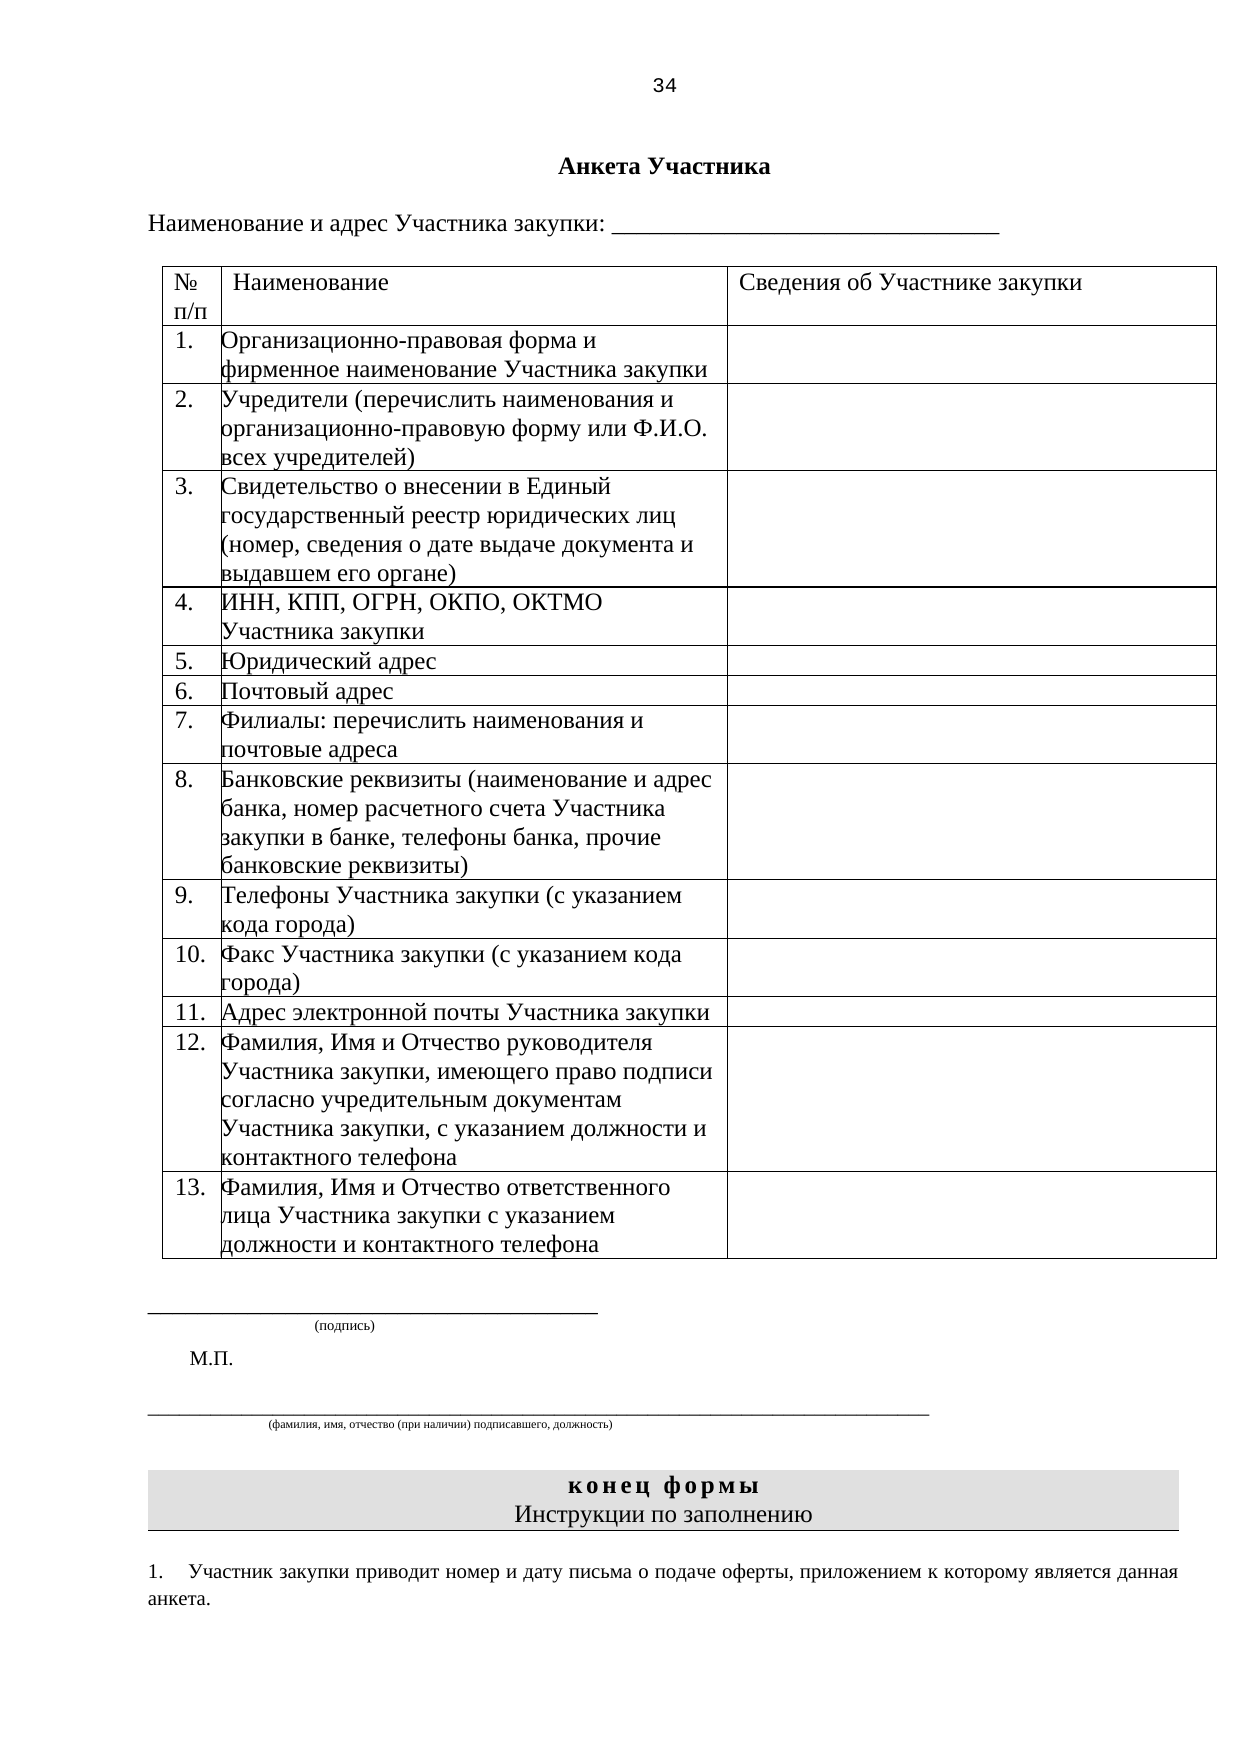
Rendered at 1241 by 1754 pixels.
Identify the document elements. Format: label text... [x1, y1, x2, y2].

table_cell Фамилия, Имя и Отчество ответственного лица Участника закупки с указанием должности и контактного телефона [222, 1172, 727, 1258]
table_cell Почтовый адрес [222, 676, 727, 704]
table_cell [163, 939, 221, 996]
table_cell [728, 1172, 1216, 1258]
table_cell [163, 1172, 221, 1258]
table_cell [163, 764, 221, 879]
table_cell Организационно-правовая форма и фирменное наименование Участника закупки [222, 326, 727, 383]
table_cell Банковские реквизиты (наименование и адрес банка, номер расчетного счета Участника закупки в банке, телефоны банка, прочие банковские реквизиты) [222, 764, 727, 879]
text (фамилия, имя, отчество (при наличии) подписавшего, должность) [148, 1418, 1181, 1442]
table_cell [728, 646, 1216, 675]
table_cell [163, 588, 221, 645]
table_cell Филиалы: перечислить наименования и почтовые адреса [222, 706, 727, 763]
table_header № п/п [163, 267, 221, 324]
table_cell [163, 676, 221, 704]
table_cell [728, 326, 1216, 383]
table_cell [163, 706, 221, 763]
table_cell [728, 706, 1216, 763]
table_cell Адрес электронной почты Участника закупки [222, 997, 727, 1026]
table_cell [163, 997, 221, 1026]
table_cell [163, 471, 221, 586]
table_cell [163, 326, 221, 383]
table_cell [728, 384, 1216, 470]
table_cell [728, 588, 1216, 645]
table_cell [728, 1027, 1216, 1171]
text ____________________________________ [148, 1288, 1181, 1317]
table_cell Факс Участника закупки (с указанием кода города) [222, 939, 727, 996]
text конец формы [148, 1470, 1179, 1499]
table_cell Свидетельство о внесении в Единый государственный реестр юридических лиц (номер, сведения о дате выдаче документа и выдавшем его органе) [222, 471, 727, 586]
table_cell [728, 997, 1216, 1026]
table_cell Фамилия, Имя и Отчество руководителя Участника закупки, имеющего право подписи согласно учредительным документам Участника закупки, с указанием должности и контактного телефона [222, 1027, 727, 1171]
table_header Наименование [222, 267, 727, 324]
table_cell [163, 646, 221, 675]
table_cell ИНН, КПП, ОГРН, ОКПО, ОКТМО Участника закупки [222, 588, 727, 645]
table_cell [163, 880, 221, 938]
table_cell [728, 880, 1216, 938]
table_cell Телефоны Участника закупки (с указанием кода города) [222, 880, 727, 938]
table_header Сведения об Участнике закупки [728, 267, 1216, 324]
table_cell Юридический адрес [222, 646, 727, 675]
table_cell [728, 939, 1216, 996]
table_cell [728, 471, 1216, 586]
table_cell [163, 384, 221, 470]
table_cell [728, 764, 1216, 879]
text Инструкции по заполнению [148, 1499, 1179, 1530]
table_cell Учредители (перечислить наименования и организационно-правовую форму или Ф.И.О. всех учредителей) [222, 384, 727, 470]
text М.П. [148, 1345, 1181, 1369]
table_cell [163, 1027, 221, 1171]
text 1. Участник закупки приводит номер и дату письма о подаче оферты, приложением к которому является данная анкета. [148, 1559, 1181, 1610]
text (подпись) [148, 1317, 1181, 1345]
text ___________________________________________________________________________ [148, 1393, 1181, 1418]
table_cell [728, 676, 1216, 704]
text Наименование и адрес Участника закупки: _______________________________ [148, 208, 1181, 237]
text Анкета Участника [148, 151, 1181, 180]
